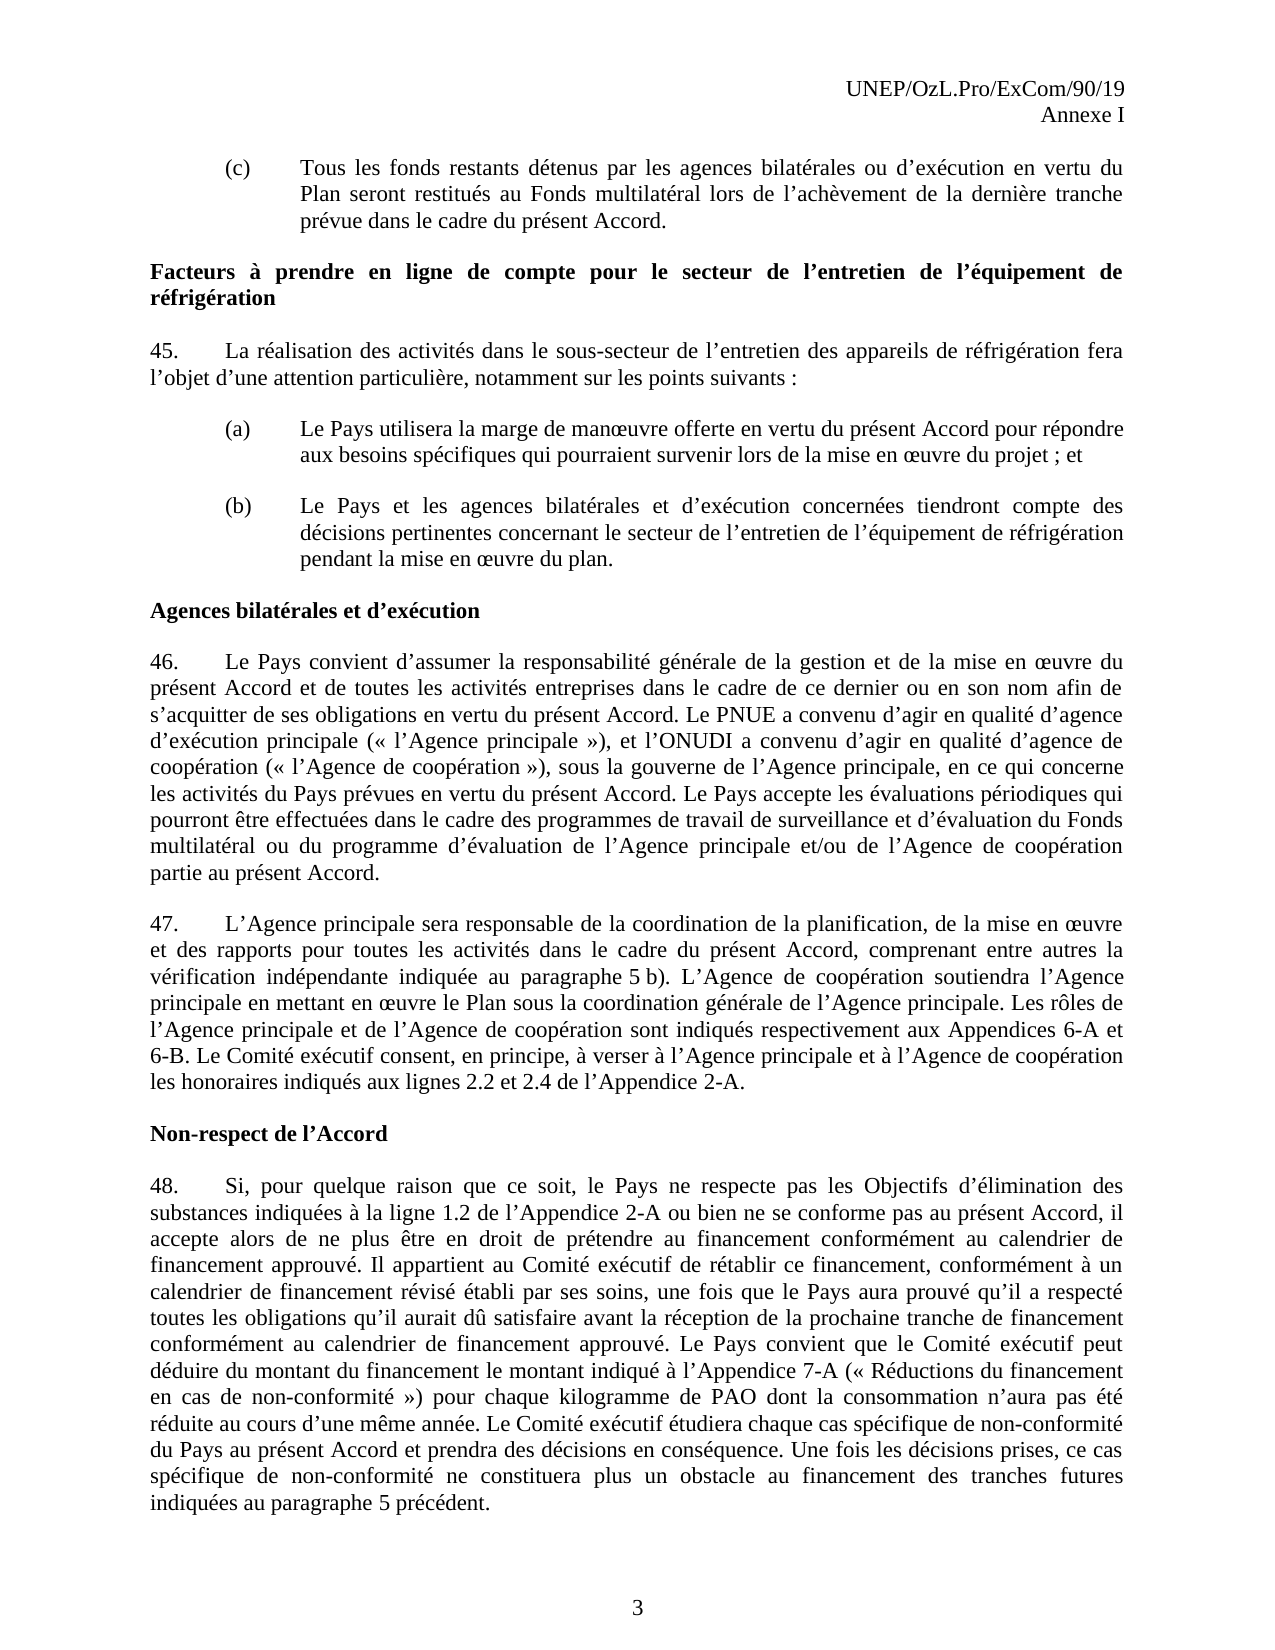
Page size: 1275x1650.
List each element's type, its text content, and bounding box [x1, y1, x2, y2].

subtitle Le Pays utilisera la marge de manœuvre offerte en vertu du présent Accord pour répondre aux besoins spécifiques qui pourraient survenir lors de la mise en œuvre du projet ; et [225, 415, 1125, 468]
subtitle Le Pays et les agences bilatérales et d’exécution concernées tiendront compte des décisions pertinentes concernant le secteur de l’entretien de l’équipement de réfrigération pendant la mise en œuvre du plan. [225, 493, 1125, 572]
subtitle La réalisation des activités dans le sous-secteur de l’entretien des appareils de réfrigération fera l’objet d’une attention particulière, notamment sur les points suivants : [150, 337, 1125, 390]
subtitle Si, pour quelque raison que ce soit, le Pays ne respecte pas les Objectifs d’élimination des substances indiquées à la ligne 1.2 de l’Appendice 2-A ou bien ne se conforme pas au présent Accord, il accepte alors de ne plus être en droit de prétendre au financement conformément au calendrier de financement approuvé. Il appartient au Comité exécutif de rétablir ce financement, conformément à un calendrier de financement révisé établi par ses soins, une fois que le Pays aura prouvé qu’il a respecté toutes les obligations qu’il aurait dû satisfaire avant la réception de la prochaine tranche de financement conformément au calendrier de financement approuvé. Le Pays convient que le Comité exécutif peut déduire du montant du financement le montant indiqué à l’Appendice 7-A (« Réductions du financement en cas de non-conformité ») pour chaque kilogramme de PAO dont la consommation n’aura pas été réduite au cours d’une même année. Le Comité exécutif étudiera chaque cas spécifique de non-conformité du Pays au présent Accord et prendra des décisions en conséquence. Une fois les décisions prises, ce cas spécifique de non-conformité ne constituera plus un obstacle au financement des tranches futures indiquées au paragraphe 5 précédent. [150, 1172, 1125, 1515]
subtitle L’Agence principale sera responsable de la coordination de la planification, de la mise en œuvre et des rapports pour toutes les activités dans le cadre du présent Accord, comprenant entre autres la vérification indépendante indiquée au paragraphe 5 b). L’Agence de coopération soutiendra l’Agence principale en mettant en œuvre le Plan sous la coordination générale de l’Agence principale. Les rôles de l’Agence principale et de l’Agence de coopération sont indiqués respectivement aux Appendices 6-A et 6-B. Le Comité exécutif consent, en principe, à verser à l’Agence principale et à l’Agence de coopération les honoraires indiqués aux lignes 2.2 et 2.4 de l’Appendice 2-A. [150, 910, 1125, 1095]
subtitle Tous les fonds restants détenus par les agences bilatérales ou d’exécution en vertu du Plan seront restitués au Fonds multilatéral lors de l’achèvement de la dernière tranche prévue dans le cadre du présent Accord. [225, 154, 1125, 233]
subtitle Le Pays convient d’assumer la responsabilité générale de la gestion et de la mise en œuvre du présent Accord et de toutes les activités entreprises dans le cadre de ce dernier ou en son nom afin de s’acquitter de ses obligations en vertu du présent Accord. Le PNUE a convenu d’agir en qualité d’agence d’exécution principale (« l’Agence principale »), et l’ONUDI a convenu d’agir en qualité d’agence de coopération (« l’Agence de coopération »), sous la gouverne de l’Agence principale, en ce qui concerne les activités du Pays prévues en vertu du présent Accord. Le Pays accepte les évaluations périodiques qui pourront être effectuées dans le cadre des programmes de travail de surveillance et d’évaluation du Fonds multilatéral ou du programme d’évaluation de l’Agence principale et/ou de l’Agence de coopération partie au présent Accord. [150, 648, 1125, 885]
subtitle Agences bilatérales et d’exécution [150, 597, 1125, 623]
text Facteurs à prendre en ligne de compte pour le secteur de l’entretien de l’équipement de réfrigération [150, 258, 1125, 311]
text Non-respect de l’Accord [150, 1120, 1125, 1146]
